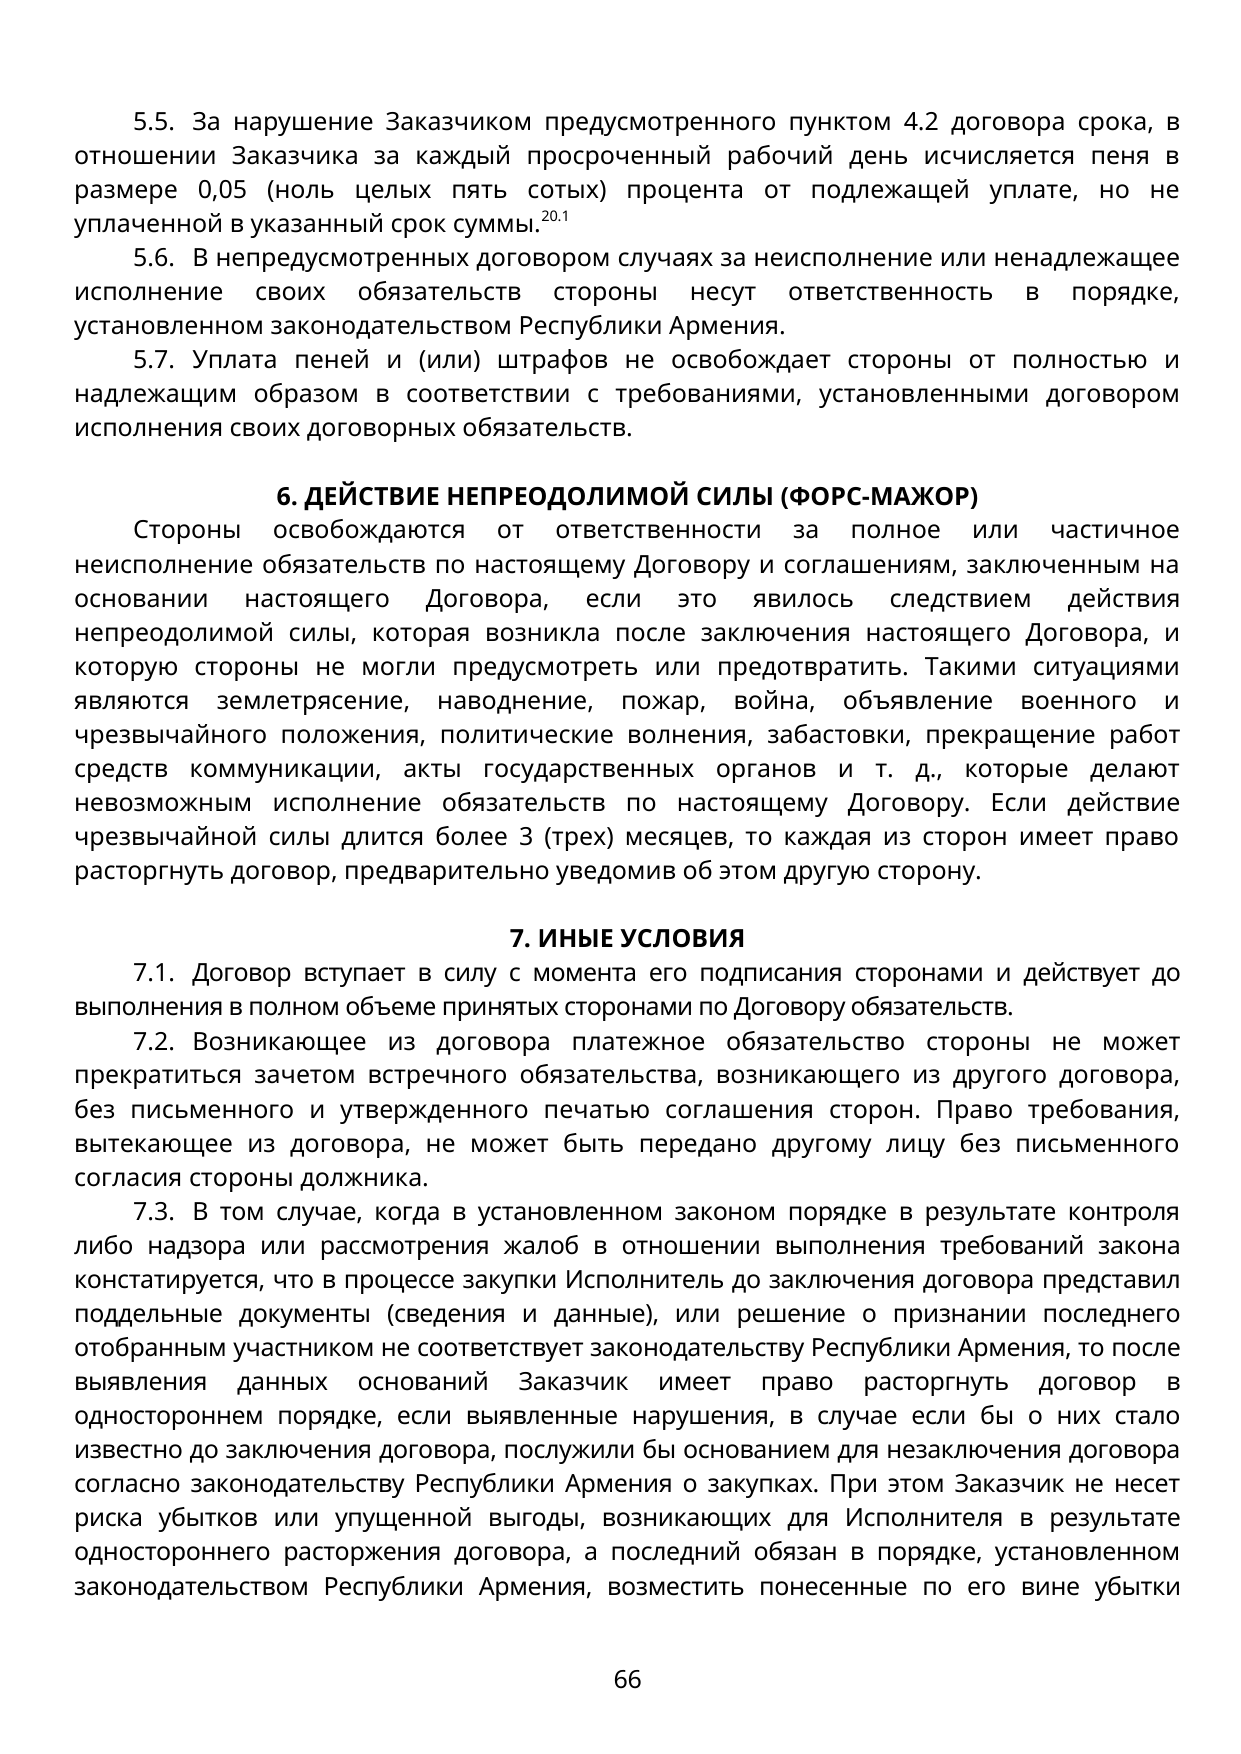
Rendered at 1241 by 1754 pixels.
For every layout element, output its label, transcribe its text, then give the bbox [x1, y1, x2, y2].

text 7. ИНЫЕ УСЛОВИЯ [74, 921, 1181, 955]
text 5.6. В непредусмотренных договором случаях за неисполнение или ненадлежащее исполнение своих обязательств стороны несут ответственность в порядке, установленном законодательством Республики Армения. [74, 240, 1181, 342]
text 7.1. Договор вступает в силу с момента его подписания сторонами и действует до выполнения в полном объеме принятых сторонами по Договору обязательств. [74, 955, 1181, 1023]
text 5.7. Уплата пеней и (или) штрафов не освобождает стороны от полностью и надлежащим образом в соответствии с требованиями, установленными договором исполнения своих договорных обязательств. [74, 342, 1181, 444]
text 6. ДЕЙСТВИЕ НЕПРЕОДОЛИМОЙ СИЛЫ (ФОРС-МАЖОР) [74, 478, 1181, 512]
text Стороны освобождаются от ответственности за полное или частичное неисполнение обязательств по настоящему Договору и соглашениям, заключенным на основании настоящего Договора, если это явилось следствием действия непреодолимой силы, которая возникла после заключения настоящего Договора, и которую стороны не могли предусмотреть или предотвратить. Такими ситуациями являются землетрясение, наводнение, пожар, война, объявление военного и чрезвычайного положения, политические волнения, забастовки, прекращение работ средств коммуникации, акты государственных органов и т. д., которые делают невозможным исполнение обязательств по настоящему Договору. Если действие чрезвычайной силы длится более 3 (трех) месяцев, то каждая из сторон имеет право расторгнуть договор, предварительно уведомив об этом другую сторону. [74, 512, 1181, 887]
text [74, 1193, 1181, 1602]
text 5.5. За нарушение Заказчиком предусмотренного пунктом 4.2 договора срока, в отношении Заказчика за каждый просроченный рабочий день исчисляется пеня в размере 0,05 (ноль целых пять сотых) процента от подлежащей уплате, но не уплаченной в указанный срок суммы.20.1 [74, 103, 1181, 240]
text 7.2. Возникающее из договора платежное обязательство стороны не может прекратиться зачетом встречного обязательства, возникающего из другого договора, без письменного и утвержденного печатью соглашения сторон. Право требования, вытекающее из договора, не может быть передано другому лицу без письменного согласия стороны должника. [74, 1023, 1181, 1193]
